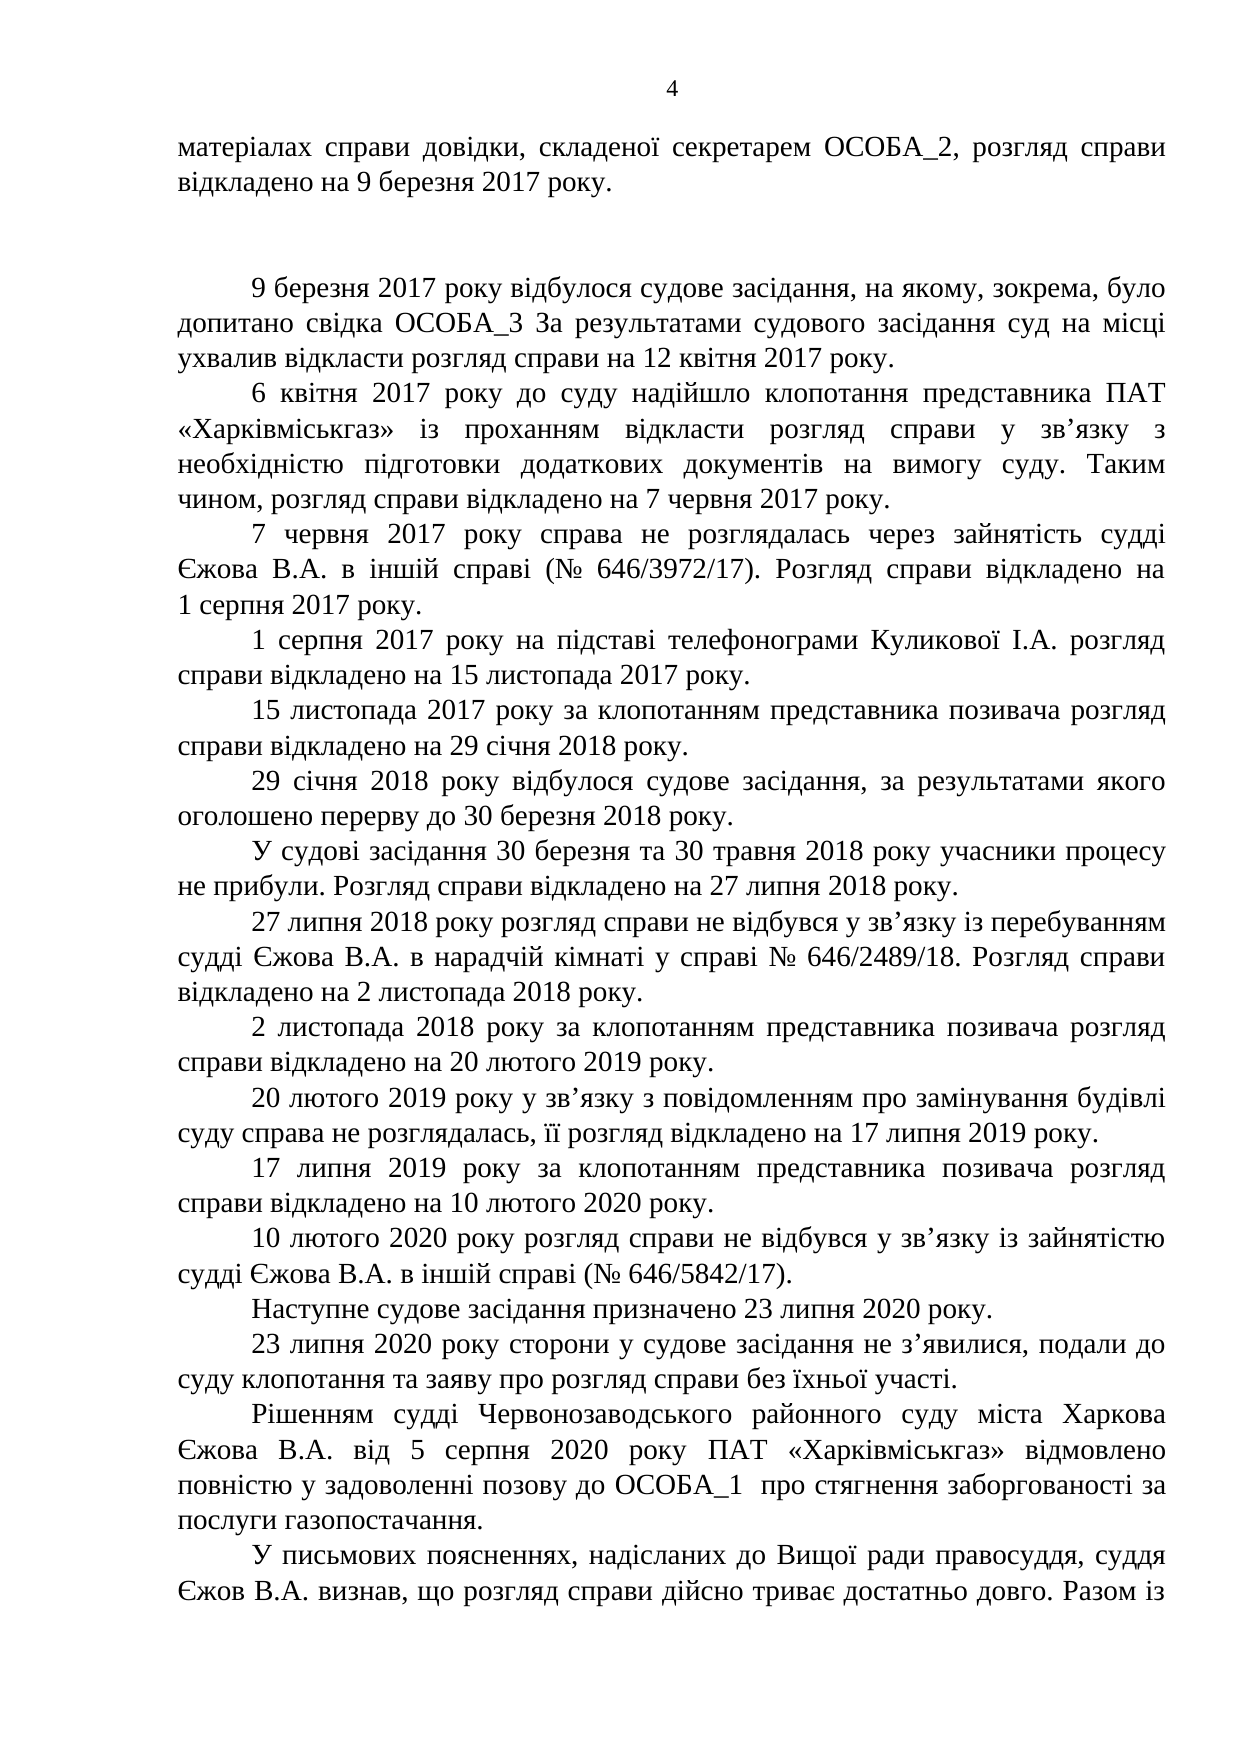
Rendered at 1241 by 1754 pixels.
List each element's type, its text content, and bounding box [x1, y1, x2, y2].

text 9 березня 2017 року відбулося судове засідання, на якому, зокрема, було допитано свідка ОСОБА_3 За результатами судового засідання суд на місці ухвалив відкласти розгляд справи на 12 квітня 2017 року. [177, 270, 1167, 374]
text 7 червня 2017 року справа не розглядалась через зайнятість судді Єжова В.А. в іншій справі (№ 646/3972/17). Розгляд справи відкладено на 1 серпня 2017 року. [177, 516, 1167, 620]
text У судові засідання 30 березня та 30 травня 2018 року учасники процесу не прибули. Розгляд справи відкладено на 27 липня 2018 року. [177, 833, 1167, 902]
text 20 лютого 2019 року у зв’язку з повідомленням про замінування будівлі суду справа не розглядалась, її розгляд відкладено на 17 липня 2019 року. [177, 1080, 1167, 1148]
text Рішенням судді Червонозаводського районного суду міста Харкова Єжова В.А. від 5 серпня 2020 року ПАТ «Харківміськгаз» відмовлено повністю у задоволенні позову до ОСОБА_1 про стягнення заборгованості за послуги газопостачання. [177, 1397, 1167, 1536]
text Наступне судове засідання призначено 23 липня 2020 року. [177, 1291, 1167, 1324]
text 15 листопада 2017 року за клопотанням представника позивача розгляд справи відкладено на 29 січня 2018 року. [177, 692, 1167, 761]
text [177, 129, 1167, 198]
text 23 липня 2020 року сторони у судове засідання не з’явилися, подали до суду клопотання та заяву про розгляд справи без їхньої участі. [177, 1326, 1167, 1395]
text 1 серпня 2017 року на підставі телефонограми Куликової І.А. розгляд справи відкладено на 15 листопада 2017 року. [177, 622, 1167, 691]
text 27 липня 2018 року розгляд справи не відбувся у зв’язку із перебуванням судді Єжова В.А. в нарадчій кімнаті у справі № 646/2489/18. Розгляд справи відкладено на 2 листопада 2018 року. [177, 904, 1167, 1008]
text 6 квітня 2017 року до суду надійшло клопотання представника ПАТ «Харківміськгаз» із проханням відкласти розгляд справи у зв’язку з необхідністю підготовки додаткових документів на вимогу суду. Таким чином, розгляд справи відкладено на 7 червня 2017 року. [177, 376, 1167, 515]
text 29 січня 2018 року відбулося судове засідання, за результатами якого оголошено перерву до 30 березня 2018 року. [177, 763, 1167, 832]
text 2 листопада 2018 року за клопотанням представника позивача розгляд справи відкладено на 20 лютого 2019 року. [177, 1009, 1167, 1078]
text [177, 1537, 1167, 1606]
text 10 лютого 2020 року розгляд справи не відбувся у зв’язку із зайнятістю судді Єжова В.А. в іншій справі (№ 646/5842/17). [177, 1221, 1167, 1289]
text 17 липня 2019 року за клопотанням представника позивача розгляд справи відкладено на 10 лютого 2020 року. [177, 1150, 1167, 1219]
